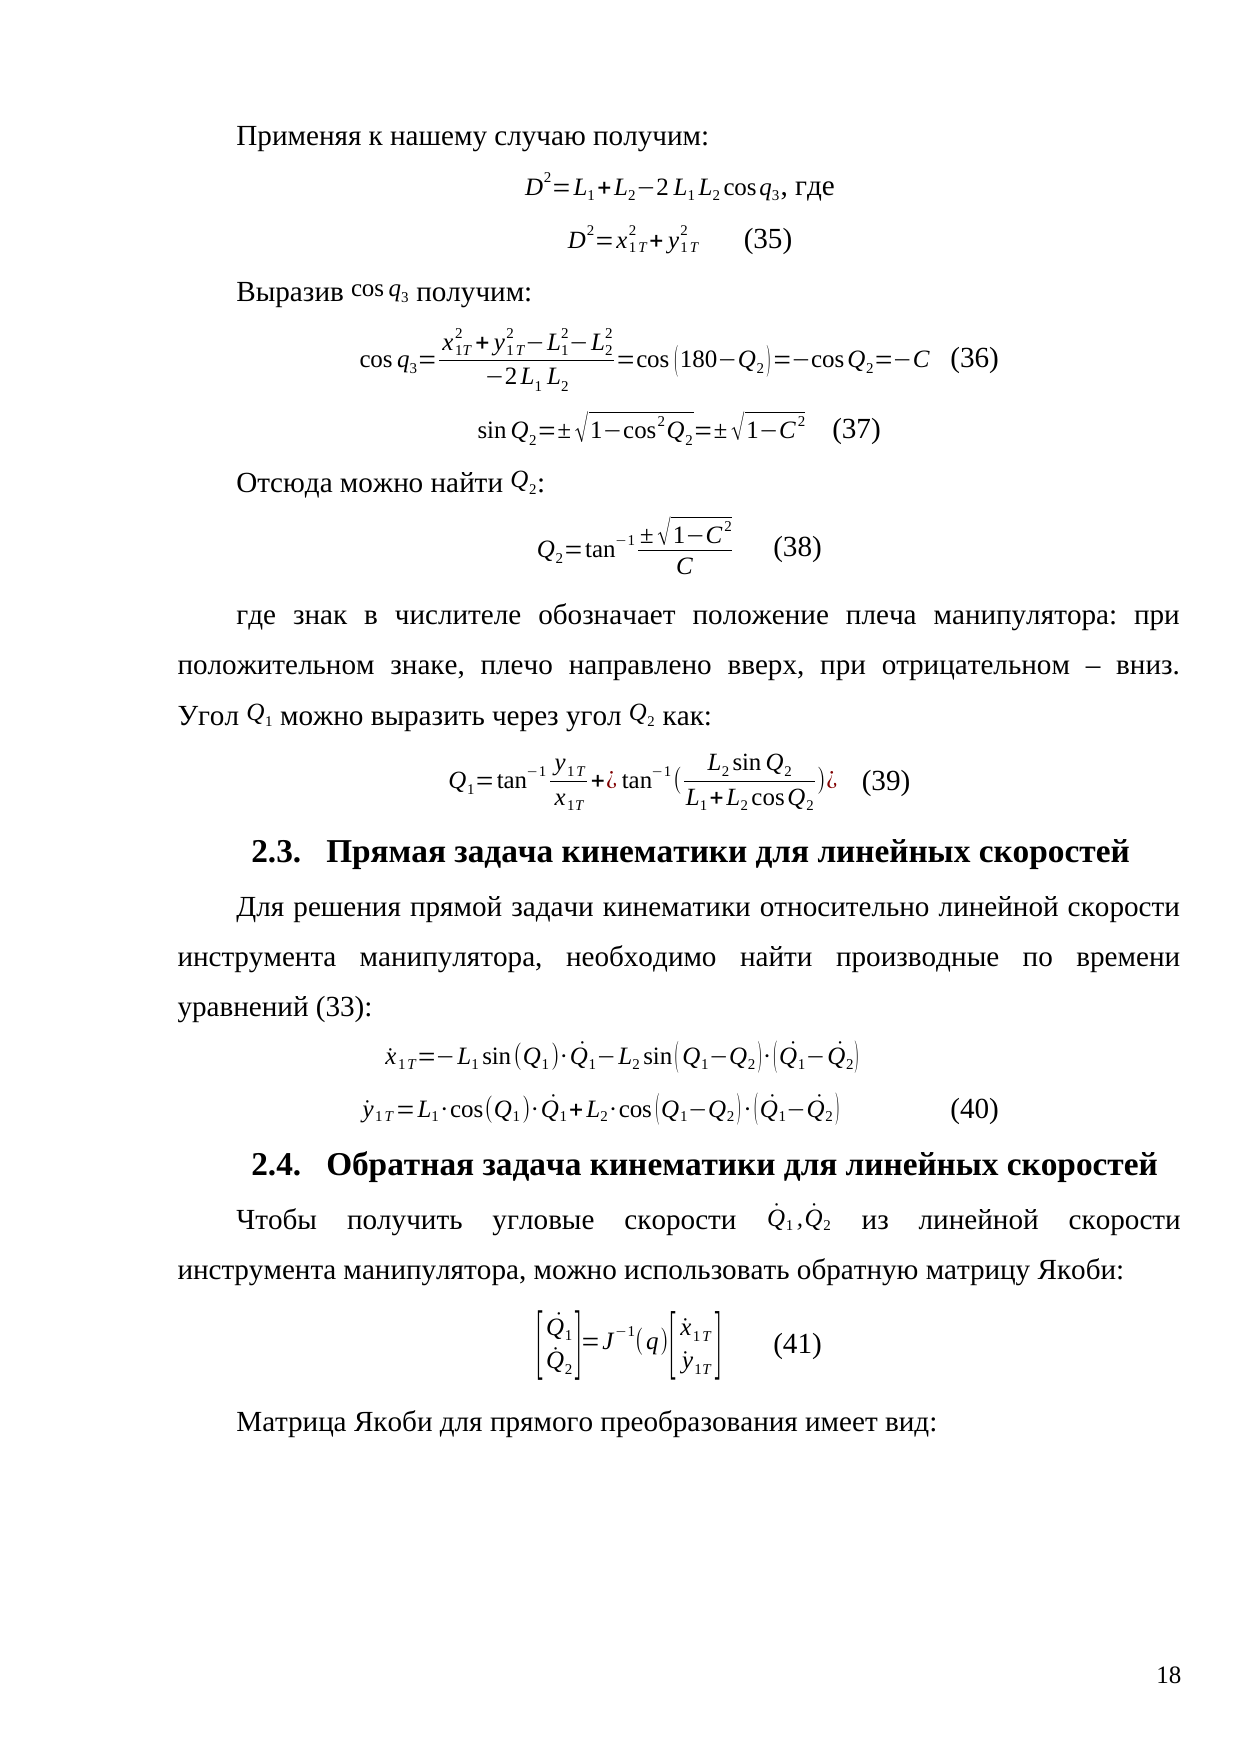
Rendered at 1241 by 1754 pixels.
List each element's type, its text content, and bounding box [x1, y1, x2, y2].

text Применяя к нашему случаю получим: [177, 118, 1181, 152]
text (38) [177, 515, 1181, 580]
text (36) [177, 324, 1181, 394]
text (39) [177, 748, 1181, 814]
text Выразив получим: [177, 274, 1181, 307]
text (40) [177, 1092, 1181, 1127]
text где знак в числителе обозначает положение плеча манипулятора: при положительном знаке, плечо направлено вверх, при отрицательном – вниз. Угол можно выразить через угол как: [177, 597, 1181, 731]
text (37) [177, 411, 1181, 448]
text , где [177, 168, 1181, 204]
text Чтобы получить угловые скорости из линейной скорости инструмента манипулятора, можно использовать обратную матрицу Якоби: [177, 1202, 1181, 1286]
text Для решения прямой задачи кинематики относительно линейной скорости инструмента манипулятора, необходимо найти производные по времени уравнений (33): [177, 889, 1181, 1023]
text (41) [177, 1309, 1181, 1381]
list Прямая задача кинематики для линейных скоростей [251, 831, 1181, 869]
text Отсюда можно найти : [177, 465, 1181, 498]
text Матрица Якоби для прямого преобразования имеет вид: [177, 1404, 1181, 1437]
text (35) [177, 221, 1181, 257]
list Обратная задача кинематики для линейных скоростей [251, 1144, 1181, 1183]
